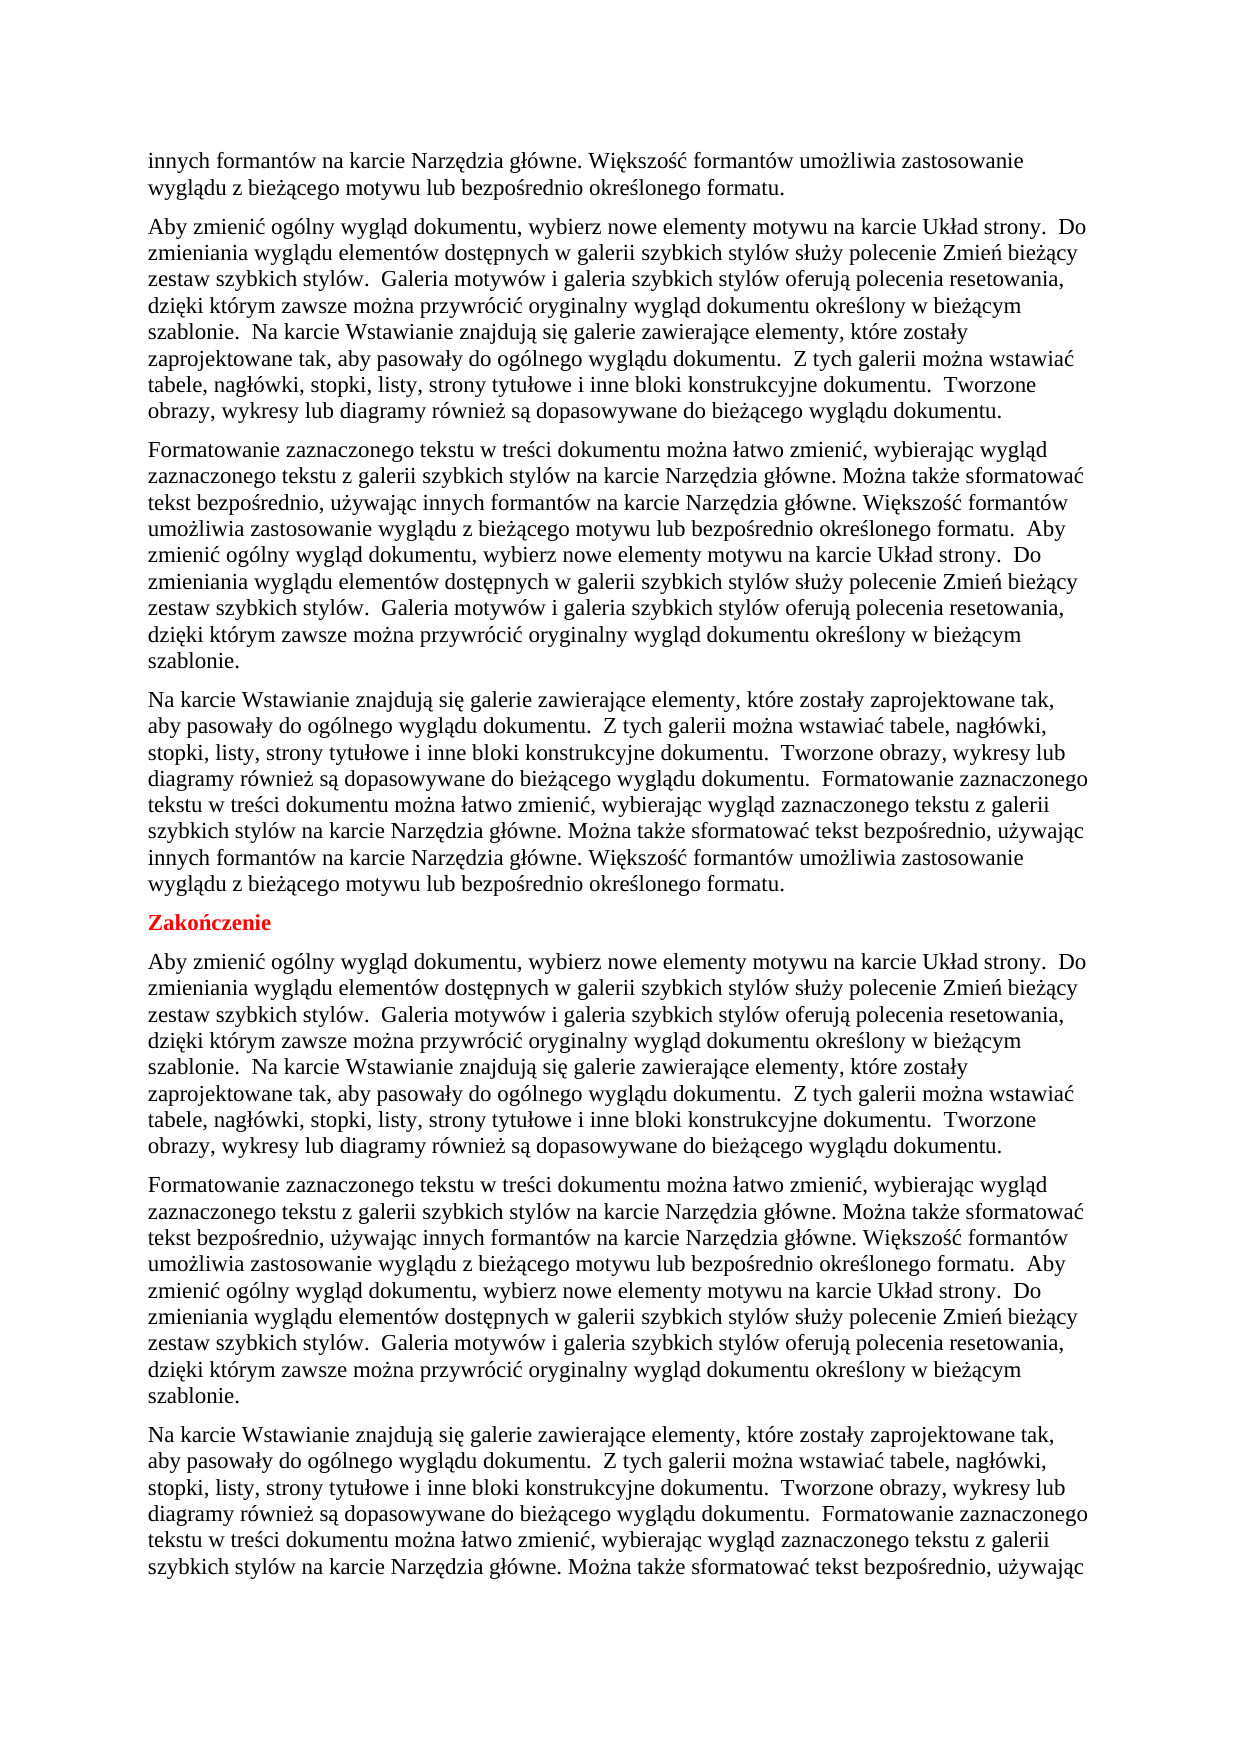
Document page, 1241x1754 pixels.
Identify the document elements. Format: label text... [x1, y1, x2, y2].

text Aby zmienić ogólny wygląd dokumentu, wybierz nowe elementy motywu na karcie Układ strony. Do zmieniania wyglądu elementów dostępnych w galerii szybkich stylów służy polecenie Zmień bieżący zestaw szybkich stylów. Galeria motywów i galeria szybkich stylów oferują polecenia resetowania, dzięki którym zawsze można przywrócić oryginalny wygląd dokumentu określony w bieżącym szablonie. Na karcie Wstawianie znajdują się galerie zawierające elementy, które zostały zaprojektowane tak, aby pasowały do ogólnego wyglądu dokumentu. Z tych galerii można wstawiać tabele, nagłówki, stopki, listy, strony tytułowe i inne bloki konstrukcyjne dokumentu. Tworzone obrazy, wykresy lub diagramy również są dopasowywane do bieżącego wyglądu dokumentu. [148, 213, 1093, 424]
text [148, 148, 1093, 200]
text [148, 1421, 1093, 1579]
text Zakończenie [148, 909, 1093, 936]
text Aby zmienić ogólny wygląd dokumentu, wybierz nowe elementy motywu na karcie Układ strony. Do zmieniania wyglądu elementów dostępnych w galerii szybkich stylów służy polecenie Zmień bieżący zestaw szybkich stylów. Galeria motywów i galeria szybkich stylów oferują polecenia resetowania, dzięki którym zawsze można przywrócić oryginalny wygląd dokumentu określony w bieżącym szablonie. Na karcie Wstawianie znajdują się galerie zawierające elementy, które zostały zaprojektowane tak, aby pasowały do ogólnego wyglądu dokumentu. Z tych galerii można wstawiać tabele, nagłówki, stopki, listy, strony tytułowe i inne bloki konstrukcyjne dokumentu. Tworzone obrazy, wykresy lub diagramy również są dopasowywane do bieżącego wyglądu dokumentu. [148, 948, 1093, 1159]
